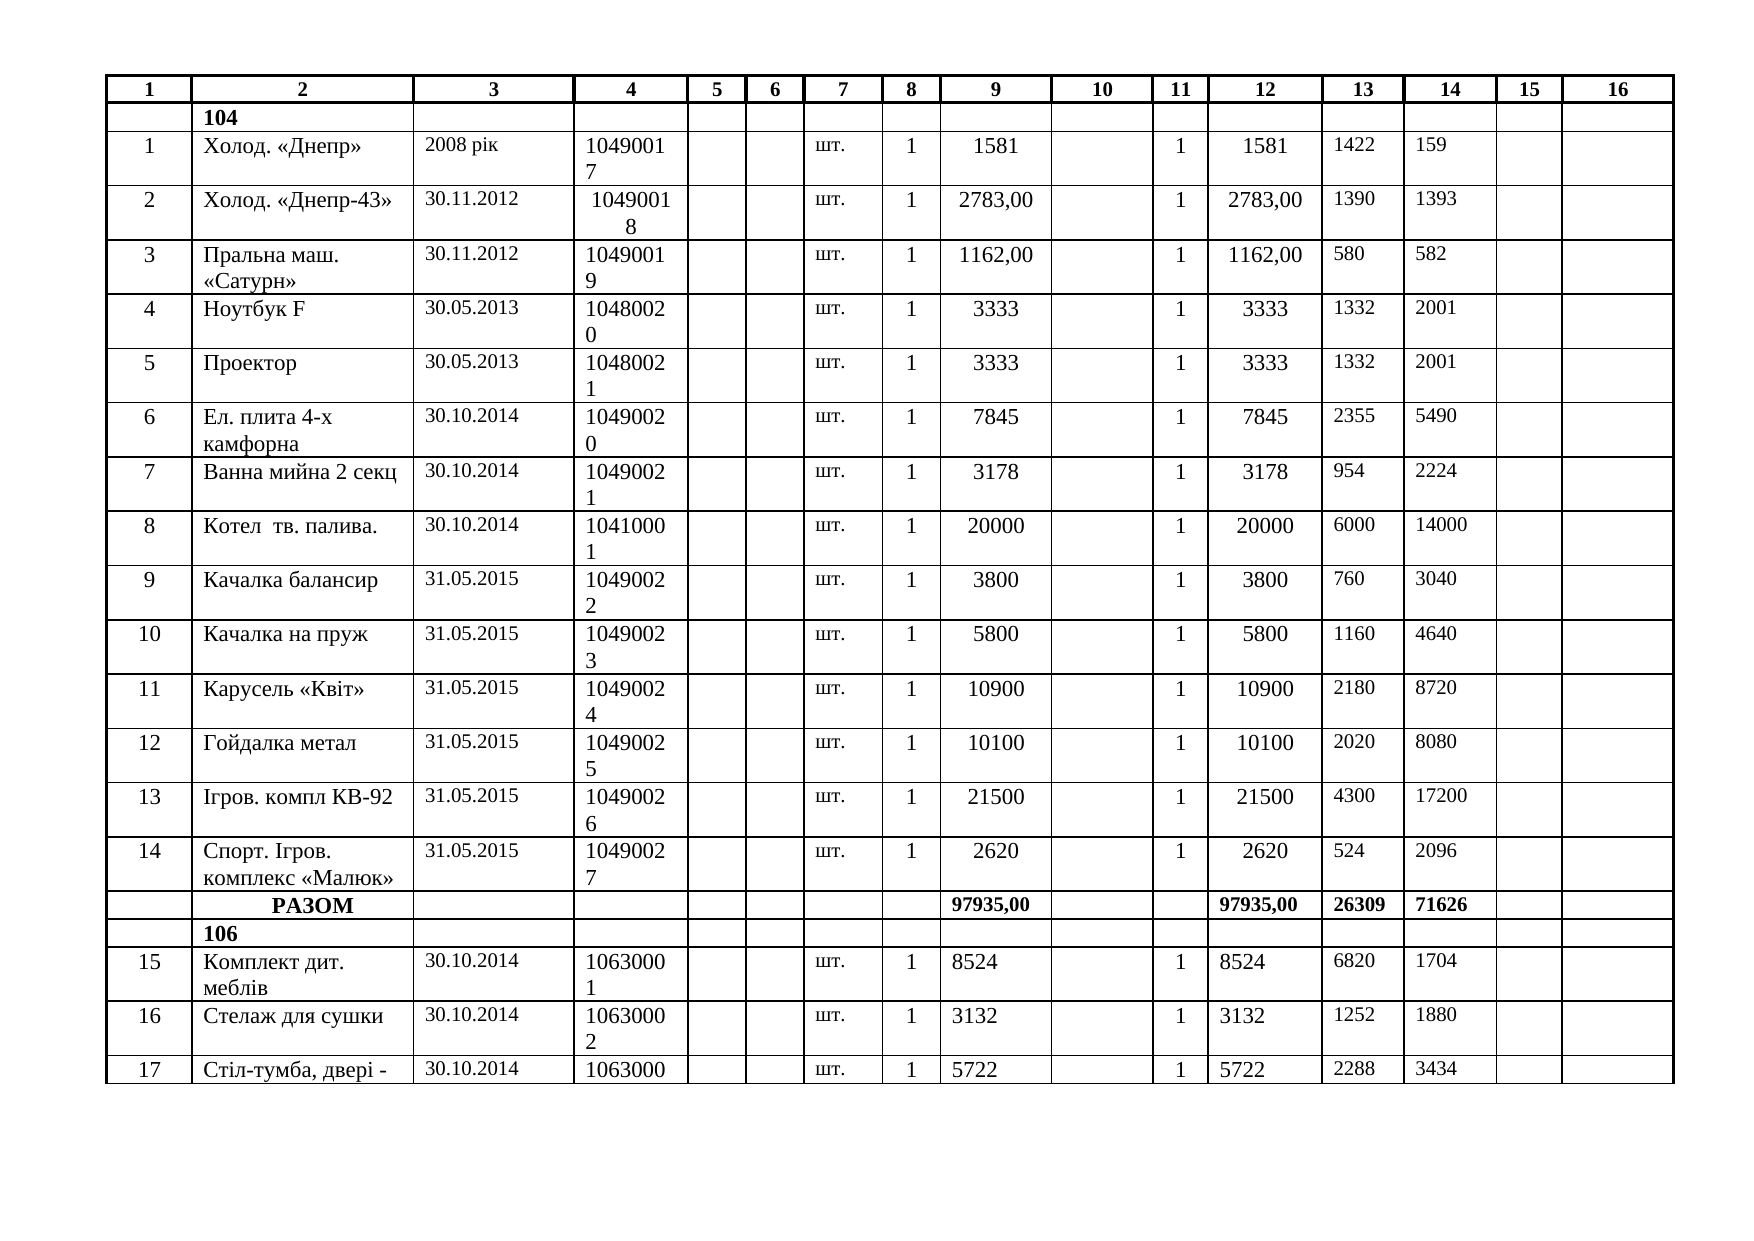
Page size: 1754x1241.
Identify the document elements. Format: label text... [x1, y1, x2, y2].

table_cell 159 [1405, 132, 1496, 185]
table_cell 1 [883, 566, 940, 619]
table_cell [1052, 295, 1152, 348]
table_cell [1563, 920, 1672, 946]
table_cell 2180 [1323, 675, 1403, 727]
table_cell [1563, 621, 1672, 673]
table_cell 1 [883, 403, 940, 456]
table_cell [1563, 566, 1672, 619]
table_cell [1052, 1056, 1152, 1083]
table_cell 30.10.2014 [414, 458, 573, 510]
table_cell 10490025 [575, 729, 687, 782]
table_cell [689, 838, 745, 890]
table_cell [1497, 920, 1561, 946]
table_cell 1390 [1323, 186, 1403, 239]
table_cell 5 [689, 77, 744, 101]
table_cell [747, 1056, 803, 1083]
table_cell [1563, 729, 1672, 782]
table_cell 4300 [1323, 783, 1403, 836]
table_cell [747, 948, 803, 1000]
table_cell [747, 295, 803, 348]
table_cell Ноутбук F [193, 295, 413, 348]
table_cell 2096 [1405, 838, 1496, 890]
table_cell [689, 295, 745, 348]
table_cell [689, 920, 745, 946]
table_cell 10490020 [575, 403, 687, 456]
table_cell 2001 [1405, 349, 1496, 402]
table_cell 1581 [941, 132, 1051, 185]
table_cell 3178 [941, 458, 1051, 510]
table_cell 21500 [941, 783, 1051, 836]
table_cell 1704 [1405, 948, 1496, 1000]
table_cell шт. [805, 295, 882, 348]
table_cell 760 [1323, 566, 1403, 619]
table_cell 1 [1154, 132, 1207, 185]
table_cell [1497, 675, 1561, 727]
table_cell 16 [1564, 77, 1672, 101]
table_cell Стелаж для сушки [193, 1002, 413, 1055]
table_cell 30.05.2013 [414, 295, 573, 348]
table_cell [1154, 892, 1207, 918]
table_cell 10490021 [575, 458, 687, 510]
table_cell [747, 783, 803, 836]
table_cell [1405, 104, 1496, 131]
table_cell [747, 349, 803, 402]
table_cell 13 [1324, 77, 1402, 101]
table_cell [1563, 948, 1672, 1000]
table_cell шт. [805, 948, 882, 1000]
table_cell 524 [1323, 838, 1403, 890]
table_cell [1563, 675, 1672, 727]
table_cell 1 [883, 186, 940, 239]
table_cell [805, 104, 882, 131]
table_cell 20000 [941, 512, 1051, 565]
table_cell 1 [1154, 403, 1207, 456]
table_cell шт. [805, 458, 882, 510]
table_cell [883, 920, 940, 946]
table_cell 8 [884, 77, 939, 101]
table_cell 2 [193, 77, 412, 101]
table_cell 10100 [1209, 729, 1321, 782]
table_cell [1052, 512, 1152, 565]
table_cell 1 [883, 295, 940, 348]
table_cell [747, 566, 803, 619]
table_cell 30.10.2014 [414, 403, 573, 456]
table_cell [1563, 1002, 1672, 1055]
table_cell 2620 [1209, 838, 1321, 890]
table_cell шт. [805, 349, 882, 402]
table_cell 5722 [1209, 1056, 1321, 1083]
table_cell 14000 [1405, 512, 1496, 565]
table_cell 3178 [1209, 458, 1321, 510]
table_cell РАЗОМ [193, 892, 413, 918]
table_cell 7 [108, 458, 191, 510]
table_cell [108, 892, 191, 918]
table_cell [689, 1056, 745, 1083]
table_cell 104 [193, 104, 413, 131]
table_cell [689, 948, 745, 1000]
table_cell [1052, 675, 1152, 727]
table_cell 1 [108, 77, 190, 101]
table_cell [1052, 241, 1152, 293]
table_cell [1563, 349, 1672, 402]
table_cell 3333 [1209, 295, 1321, 348]
table_cell [1323, 104, 1403, 131]
table_cell [747, 241, 803, 293]
table_cell шт. [805, 241, 882, 293]
table_cell Проектор [193, 349, 413, 402]
table_cell шт. [805, 729, 882, 782]
table_cell 3800 [1209, 566, 1321, 619]
table_cell 3800 [941, 566, 1051, 619]
table_cell 1 [883, 838, 940, 890]
table_cell [689, 783, 745, 836]
table_cell 1 [883, 458, 940, 510]
table_cell [1563, 186, 1672, 239]
table_cell 4 [576, 77, 686, 101]
table_cell 1 [1154, 566, 1207, 619]
table_cell [1052, 403, 1152, 456]
table_cell 1 [1154, 729, 1207, 782]
table_cell [747, 838, 803, 890]
table_cell 8 [108, 512, 191, 565]
table_cell 12 [1210, 77, 1321, 101]
table_cell [1052, 920, 1152, 946]
table_cell 10 [1053, 77, 1151, 101]
table_cell шт. [805, 566, 882, 619]
table_cell Качалка балансир [193, 566, 413, 619]
table_cell 1 [883, 621, 940, 673]
table_cell [575, 104, 687, 131]
table_cell [805, 892, 882, 918]
table_cell 21500 [1209, 783, 1321, 836]
table_cell [747, 729, 803, 782]
table_cell 30.11.2012 [414, 186, 573, 239]
table_cell 10410001 [575, 512, 687, 565]
table_cell 10490023 [575, 621, 687, 673]
table_cell [689, 241, 745, 293]
table_cell [1497, 104, 1561, 131]
table_cell [747, 512, 803, 565]
table_cell [1497, 512, 1561, 565]
table_cell [689, 621, 745, 673]
table_cell шт. [805, 1056, 882, 1083]
table_cell [689, 458, 745, 510]
table_cell [1405, 920, 1496, 946]
table_cell 1 [1154, 512, 1207, 565]
table_cell 30.10.2014 [414, 1002, 573, 1055]
table_cell [1154, 920, 1207, 946]
table_cell 580 [1323, 241, 1403, 293]
table_cell 1 [1154, 675, 1207, 727]
table_cell 106 [193, 920, 413, 946]
table_cell 17200 [1405, 783, 1496, 836]
table_cell 9 [942, 77, 1050, 101]
table_cell [1563, 241, 1672, 293]
table_cell [1052, 892, 1152, 918]
table_cell 3333 [941, 295, 1051, 348]
table_cell [689, 403, 745, 456]
table_cell 1 [883, 512, 940, 565]
table_cell 1160 [1323, 621, 1403, 673]
table_cell [1052, 948, 1152, 1000]
table_cell 97935,00 [941, 892, 1051, 918]
table_cell 30.11.2012 [414, 241, 573, 293]
table_cell 1 [1154, 295, 1207, 348]
table_cell 5722 [941, 1056, 1051, 1083]
table_cell [1052, 349, 1152, 402]
table_cell 16 [108, 1002, 191, 1055]
table_cell 1332 [1323, 295, 1403, 348]
table_cell [108, 104, 191, 131]
table_cell 5800 [941, 621, 1051, 673]
table_cell 31.05.2015 [414, 621, 573, 673]
table_cell 30.05.2013 [414, 349, 573, 402]
table_cell 1162,00 [941, 241, 1051, 293]
table_cell Холод. «Днепр-43» [193, 186, 413, 239]
table_cell [1052, 566, 1152, 619]
table_cell [1323, 920, 1403, 946]
table_cell [1154, 104, 1207, 131]
table_cell [1563, 838, 1672, 890]
table_cell шт. [805, 838, 882, 890]
table_cell [1497, 729, 1561, 782]
table_cell 1 [108, 132, 191, 185]
table_cell 2620 [941, 838, 1051, 890]
table_cell 31.05.2015 [414, 566, 573, 619]
table_cell шт. [805, 675, 882, 727]
table_cell [1563, 783, 1672, 836]
table_cell шт. [805, 186, 882, 239]
table_cell [1497, 186, 1561, 239]
table_cell [1497, 1002, 1561, 1055]
table_cell 6 [108, 403, 191, 456]
table_cell 1 [1154, 621, 1207, 673]
table_cell 6000 [1323, 512, 1403, 565]
table_cell 71626 [1405, 892, 1496, 918]
table_cell 11 [1154, 77, 1207, 101]
table_cell 1 [1154, 1002, 1207, 1055]
table_cell [747, 621, 803, 673]
table_cell 15 [108, 948, 191, 1000]
table_cell 3040 [1405, 566, 1496, 619]
table_cell 7845 [1209, 403, 1321, 456]
table_cell 10490019 [575, 241, 687, 293]
table_cell 1 [883, 783, 940, 836]
table_cell 1 [1154, 948, 1207, 1000]
table_cell 1 [1154, 186, 1207, 239]
table_cell 10480020 [575, 295, 687, 348]
table_cell [941, 920, 1051, 946]
table_cell 1880 [1405, 1002, 1496, 1055]
table_cell 12 [108, 729, 191, 782]
table_cell 2 [108, 186, 191, 239]
table_cell 1 [1154, 838, 1207, 890]
table_cell 3132 [941, 1002, 1051, 1055]
table_cell 11 [108, 675, 191, 727]
table_cell 5 [108, 349, 191, 402]
table_cell [1563, 403, 1672, 456]
table_cell Ел. плита 4-х камфорна [193, 403, 413, 456]
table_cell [193, 1056, 413, 1083]
table_cell 10100 [941, 729, 1051, 782]
table_cell [1052, 621, 1152, 673]
table_cell [689, 512, 745, 565]
table_cell 582 [1405, 241, 1496, 293]
table_cell 1 [883, 349, 940, 402]
table_cell [689, 729, 745, 782]
table_cell [1497, 1056, 1561, 1083]
table_cell 1 [883, 1056, 940, 1083]
table_cell 1252 [1323, 1002, 1403, 1055]
table_cell [1497, 838, 1561, 890]
table_cell 10490024 [575, 675, 687, 727]
table_cell 31.05.2015 [414, 729, 573, 782]
table_cell 2020 [1323, 729, 1403, 782]
table_cell 1 [1154, 241, 1207, 293]
table_cell Котел тв. палива. [193, 512, 413, 565]
table_cell [883, 104, 940, 131]
table_cell 3333 [941, 349, 1051, 402]
table_cell [941, 104, 1051, 131]
table_cell [1563, 295, 1672, 348]
table_cell [689, 349, 745, 402]
table_cell 31.05.2015 [414, 783, 573, 836]
table_cell [805, 920, 882, 946]
table_cell 10 [108, 621, 191, 673]
table_cell 10630002 [575, 1002, 687, 1055]
table_cell [1052, 458, 1152, 510]
table_cell 20000 [1209, 512, 1321, 565]
table_cell [1052, 186, 1152, 239]
table_cell 2783,00 [1209, 186, 1321, 239]
table_cell 1332 [1323, 349, 1403, 402]
table_cell [414, 892, 573, 918]
table_cell [1563, 458, 1672, 510]
table_cell 7845 [941, 403, 1051, 456]
table_cell 1422 [1323, 132, 1403, 185]
table_cell 1 [1154, 783, 1207, 836]
table_cell шт. [805, 132, 882, 185]
table_cell Ванна мийна 2 секц [193, 458, 413, 510]
table_cell [747, 920, 803, 946]
table_cell 10900 [1209, 675, 1321, 727]
table_cell 1 [883, 241, 940, 293]
table_cell шт. [805, 783, 882, 836]
table_cell 10490018 [575, 186, 687, 239]
table_cell 2224 [1405, 458, 1496, 510]
table_cell шт. [805, 1002, 882, 1055]
table_cell Спорт. Ігров. комплекс «Малюк» [193, 838, 413, 890]
table_cell Качалка на пруж [193, 621, 413, 673]
table_cell 10490026 [575, 783, 687, 836]
table_cell 8524 [1209, 948, 1321, 1000]
table_cell 14 [108, 838, 191, 890]
table_cell 31.05.2015 [414, 838, 573, 890]
table_cell 6 [748, 77, 802, 101]
table_cell [1563, 892, 1672, 918]
table_cell [689, 104, 745, 131]
table_cell 13 [108, 783, 191, 836]
table_cell [689, 132, 745, 185]
table_cell 10480021 [575, 349, 687, 402]
table_cell [747, 675, 803, 727]
table_cell [747, 132, 803, 185]
table_cell [575, 920, 687, 946]
table_cell 3132 [1209, 1002, 1321, 1055]
table_cell [689, 892, 745, 918]
table_cell [1497, 349, 1561, 402]
table_cell [1497, 295, 1561, 348]
table_cell [747, 104, 803, 131]
table_cell 1162,00 [1209, 241, 1321, 293]
table_cell 1 [883, 675, 940, 727]
table_cell шт. [805, 512, 882, 565]
table_cell [1209, 920, 1321, 946]
table_cell 10630001 [575, 948, 687, 1000]
table_cell 30.10.2014 [414, 512, 573, 565]
table_cell Ігров. компл КВ-92 [193, 783, 413, 836]
table_cell 2288 [1323, 1056, 1403, 1083]
table_cell [1563, 512, 1672, 565]
table_cell [1052, 783, 1152, 836]
table_cell 10630003 [575, 1056, 687, 1083]
table_cell 1393 [1405, 186, 1496, 239]
table_cell 10900 [941, 675, 1051, 727]
table_cell Гойдалка метал [193, 729, 413, 782]
table_cell [1497, 458, 1561, 510]
table_cell 1 [883, 1002, 940, 1055]
table_cell Холод. «Днепр» [193, 132, 413, 185]
table_cell [1052, 132, 1152, 185]
table_cell 3 [108, 241, 191, 293]
table_cell [1563, 1056, 1672, 1083]
table_cell 2001 [1405, 295, 1496, 348]
table_cell [747, 403, 803, 456]
table_cell 1 [1154, 349, 1207, 402]
table_cell [1052, 104, 1152, 131]
table_cell [1497, 241, 1561, 293]
table_cell 31.05.2015 [414, 675, 573, 727]
table_cell 954 [1323, 458, 1403, 510]
table_cell 1581 [1209, 132, 1321, 185]
table_cell [747, 186, 803, 239]
table_cell 4 [108, 295, 191, 348]
table_cell [414, 920, 573, 946]
table_cell 10490027 [575, 838, 687, 890]
table_cell [108, 920, 191, 946]
table_cell 1 [1154, 458, 1207, 510]
table_cell 7 [806, 77, 881, 101]
table_cell [1497, 566, 1561, 619]
table_cell 17 [108, 1056, 191, 1083]
table_cell [1497, 892, 1561, 918]
table_cell 30.10.2014 [414, 948, 573, 1000]
table_cell 30.10.2014 [414, 1056, 573, 1083]
table_cell шт. [805, 621, 882, 673]
table_cell [747, 892, 803, 918]
table_cell 3333 [1209, 349, 1321, 402]
table_cell [747, 1002, 803, 1055]
table_cell 6820 [1323, 948, 1403, 1000]
table_cell 15 [1498, 77, 1561, 101]
table_cell 10490017 [575, 132, 687, 185]
table_cell [1052, 838, 1152, 890]
table_cell 2008 рік [414, 132, 573, 185]
table_cell [689, 186, 745, 239]
table_cell 2783,00 [941, 186, 1051, 239]
table_cell [1563, 132, 1672, 185]
table_cell 1 [883, 729, 940, 782]
table_cell [689, 566, 745, 619]
table_cell Комплект дит. меблів [193, 948, 413, 1000]
table_cell [1563, 104, 1672, 131]
table_cell [1052, 729, 1152, 782]
table_cell [747, 458, 803, 510]
table_cell 1 [883, 132, 940, 185]
table_cell [1209, 104, 1321, 131]
table_cell Пральна маш. «Сатурн» [193, 241, 413, 293]
table_cell 3434 [1405, 1056, 1496, 1083]
table_cell [1497, 621, 1561, 673]
table_cell [1497, 783, 1561, 836]
table_cell 2355 [1323, 403, 1403, 456]
table_cell 8080 [1405, 729, 1496, 782]
table_cell [689, 675, 745, 727]
table_cell 10490022 [575, 566, 687, 619]
table_cell 1 [883, 948, 940, 1000]
table_cell [883, 892, 940, 918]
table_cell [414, 104, 573, 131]
table_cell 8524 [941, 948, 1051, 1000]
table_cell 5800 [1209, 621, 1321, 673]
table_cell [1052, 1002, 1152, 1055]
table_cell 3 [415, 77, 572, 101]
table_cell [1497, 403, 1561, 456]
table_cell 4640 [1405, 621, 1496, 673]
table_cell 14 [1406, 77, 1495, 101]
table_cell 9 [108, 566, 191, 619]
table_cell [1497, 132, 1561, 185]
table_cell Карусель «Квіт» [193, 675, 413, 727]
table_cell [575, 892, 687, 918]
table_cell 8720 [1405, 675, 1496, 727]
table_cell 26309 [1323, 892, 1403, 918]
table_cell [689, 1002, 745, 1055]
table_cell 1 [1154, 1056, 1207, 1083]
table_cell шт. [805, 403, 882, 456]
table_cell [1497, 948, 1561, 1000]
table_cell 97935,00 [1209, 892, 1321, 918]
table_cell 5490 [1405, 403, 1496, 456]
